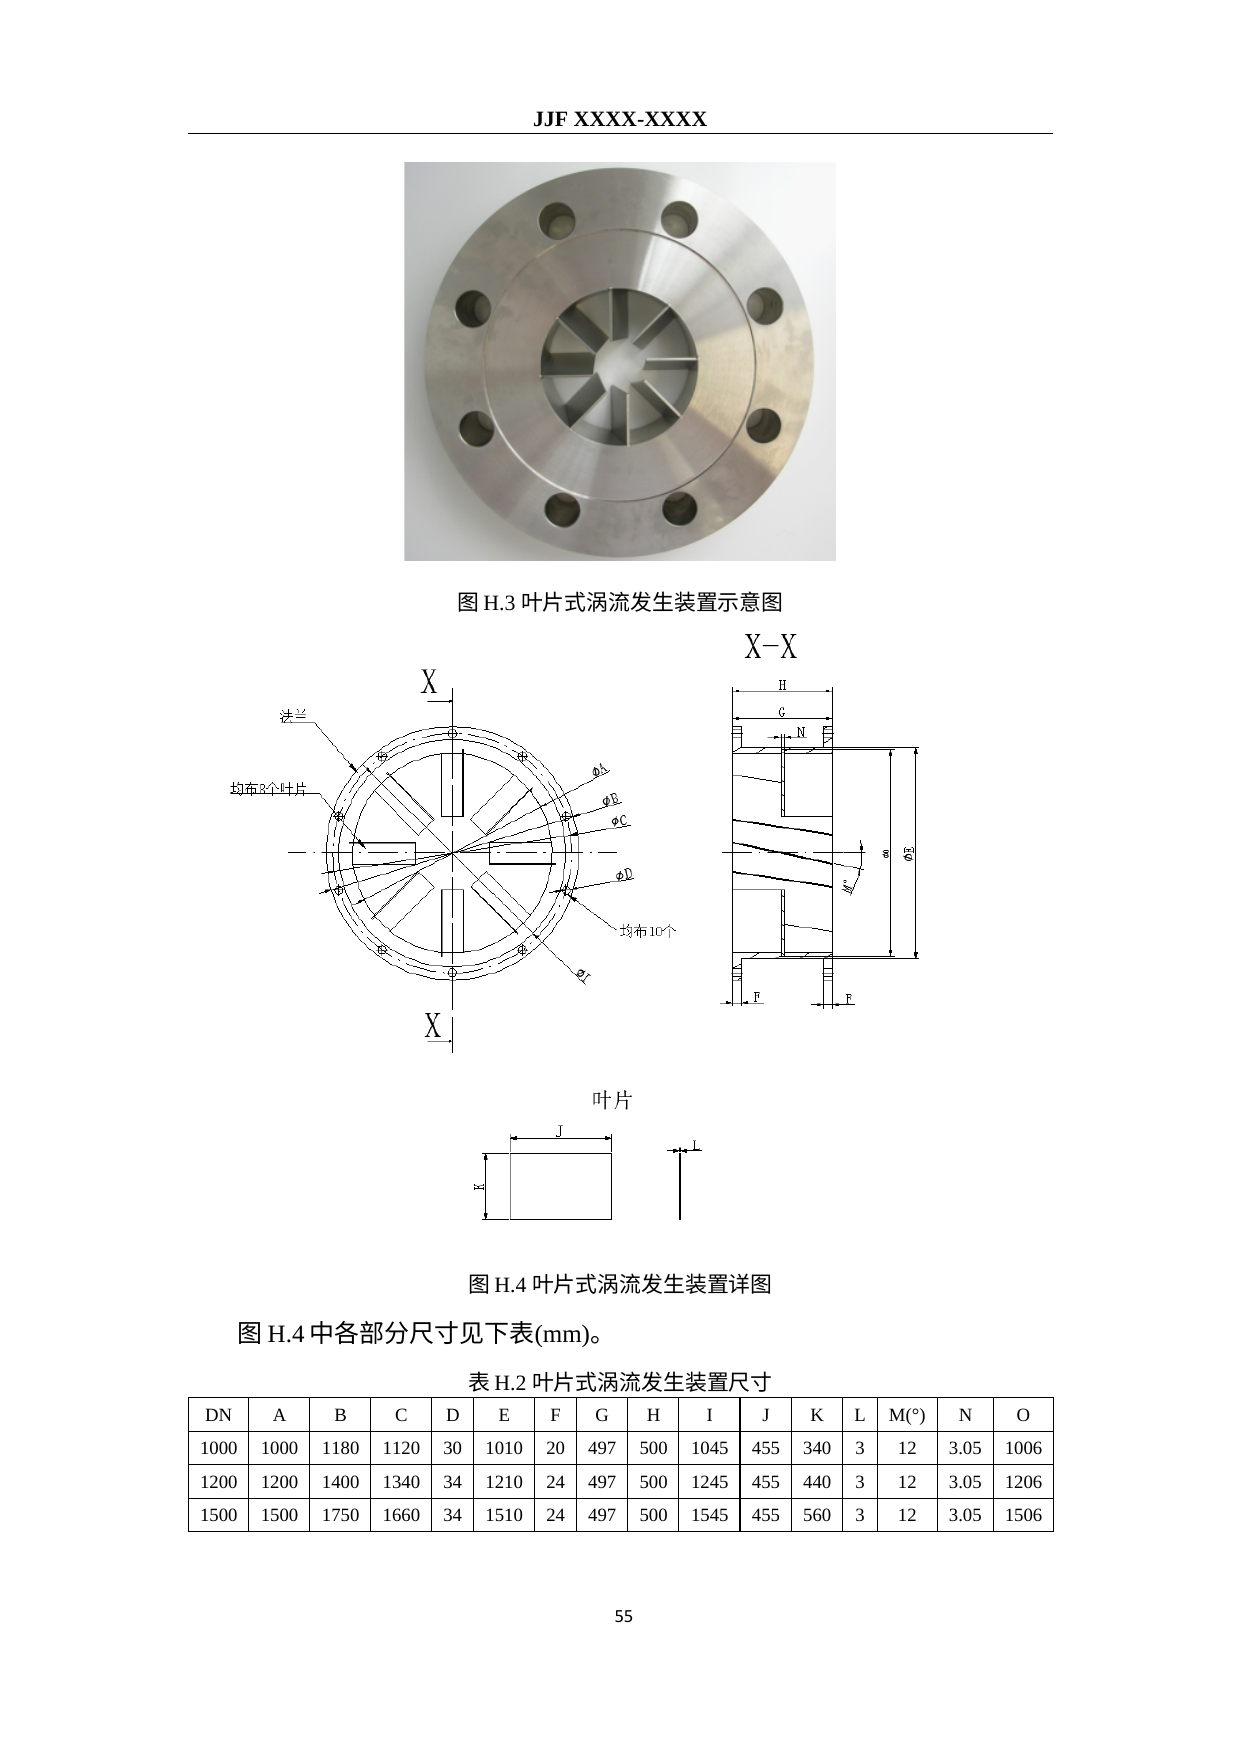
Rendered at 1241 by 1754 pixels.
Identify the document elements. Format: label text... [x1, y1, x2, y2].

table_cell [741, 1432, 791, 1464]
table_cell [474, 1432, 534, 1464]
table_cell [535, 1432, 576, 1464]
text 图H.4中各部分尺寸见下表(mm)。 [187, 1299, 1053, 1364]
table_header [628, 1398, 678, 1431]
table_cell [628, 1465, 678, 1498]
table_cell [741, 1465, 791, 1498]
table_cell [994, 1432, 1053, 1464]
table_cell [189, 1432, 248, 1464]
picture [404, 162, 836, 561]
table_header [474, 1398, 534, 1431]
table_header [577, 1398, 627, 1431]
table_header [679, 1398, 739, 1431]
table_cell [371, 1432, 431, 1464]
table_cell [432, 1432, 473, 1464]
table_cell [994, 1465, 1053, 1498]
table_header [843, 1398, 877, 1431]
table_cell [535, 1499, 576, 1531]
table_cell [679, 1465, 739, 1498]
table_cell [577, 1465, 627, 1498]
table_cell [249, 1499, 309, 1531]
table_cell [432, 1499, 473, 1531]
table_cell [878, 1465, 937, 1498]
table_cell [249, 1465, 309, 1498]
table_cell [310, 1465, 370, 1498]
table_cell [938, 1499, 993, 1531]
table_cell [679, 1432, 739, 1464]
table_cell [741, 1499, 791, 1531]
text 表H.2 叶片式涡流发生装置尺寸 [187, 1364, 1053, 1397]
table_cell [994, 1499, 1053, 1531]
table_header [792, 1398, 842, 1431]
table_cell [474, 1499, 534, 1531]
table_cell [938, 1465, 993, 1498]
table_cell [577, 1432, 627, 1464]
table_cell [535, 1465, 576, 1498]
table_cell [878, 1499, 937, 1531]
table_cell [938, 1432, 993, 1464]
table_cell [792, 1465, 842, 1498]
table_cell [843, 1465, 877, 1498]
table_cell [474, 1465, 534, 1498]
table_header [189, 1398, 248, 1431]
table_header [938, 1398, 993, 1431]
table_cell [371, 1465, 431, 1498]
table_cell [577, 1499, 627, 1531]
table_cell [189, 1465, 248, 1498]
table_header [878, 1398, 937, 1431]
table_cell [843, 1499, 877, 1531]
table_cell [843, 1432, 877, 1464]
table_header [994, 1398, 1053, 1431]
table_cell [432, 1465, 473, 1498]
picture [200, 617, 1040, 1239]
text 图H.4 叶片式涡流发生装置详图 [187, 1267, 1053, 1299]
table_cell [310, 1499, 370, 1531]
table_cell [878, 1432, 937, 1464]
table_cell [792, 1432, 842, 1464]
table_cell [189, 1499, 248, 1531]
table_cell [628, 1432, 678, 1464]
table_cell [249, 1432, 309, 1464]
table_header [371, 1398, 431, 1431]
text 图H.3 叶片式涡流发生装置示意图 [187, 584, 1053, 617]
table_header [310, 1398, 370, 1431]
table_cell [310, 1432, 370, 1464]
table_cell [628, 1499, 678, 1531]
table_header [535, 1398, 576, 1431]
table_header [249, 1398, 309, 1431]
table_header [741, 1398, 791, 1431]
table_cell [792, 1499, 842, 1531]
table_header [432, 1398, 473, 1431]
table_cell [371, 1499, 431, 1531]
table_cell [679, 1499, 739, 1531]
